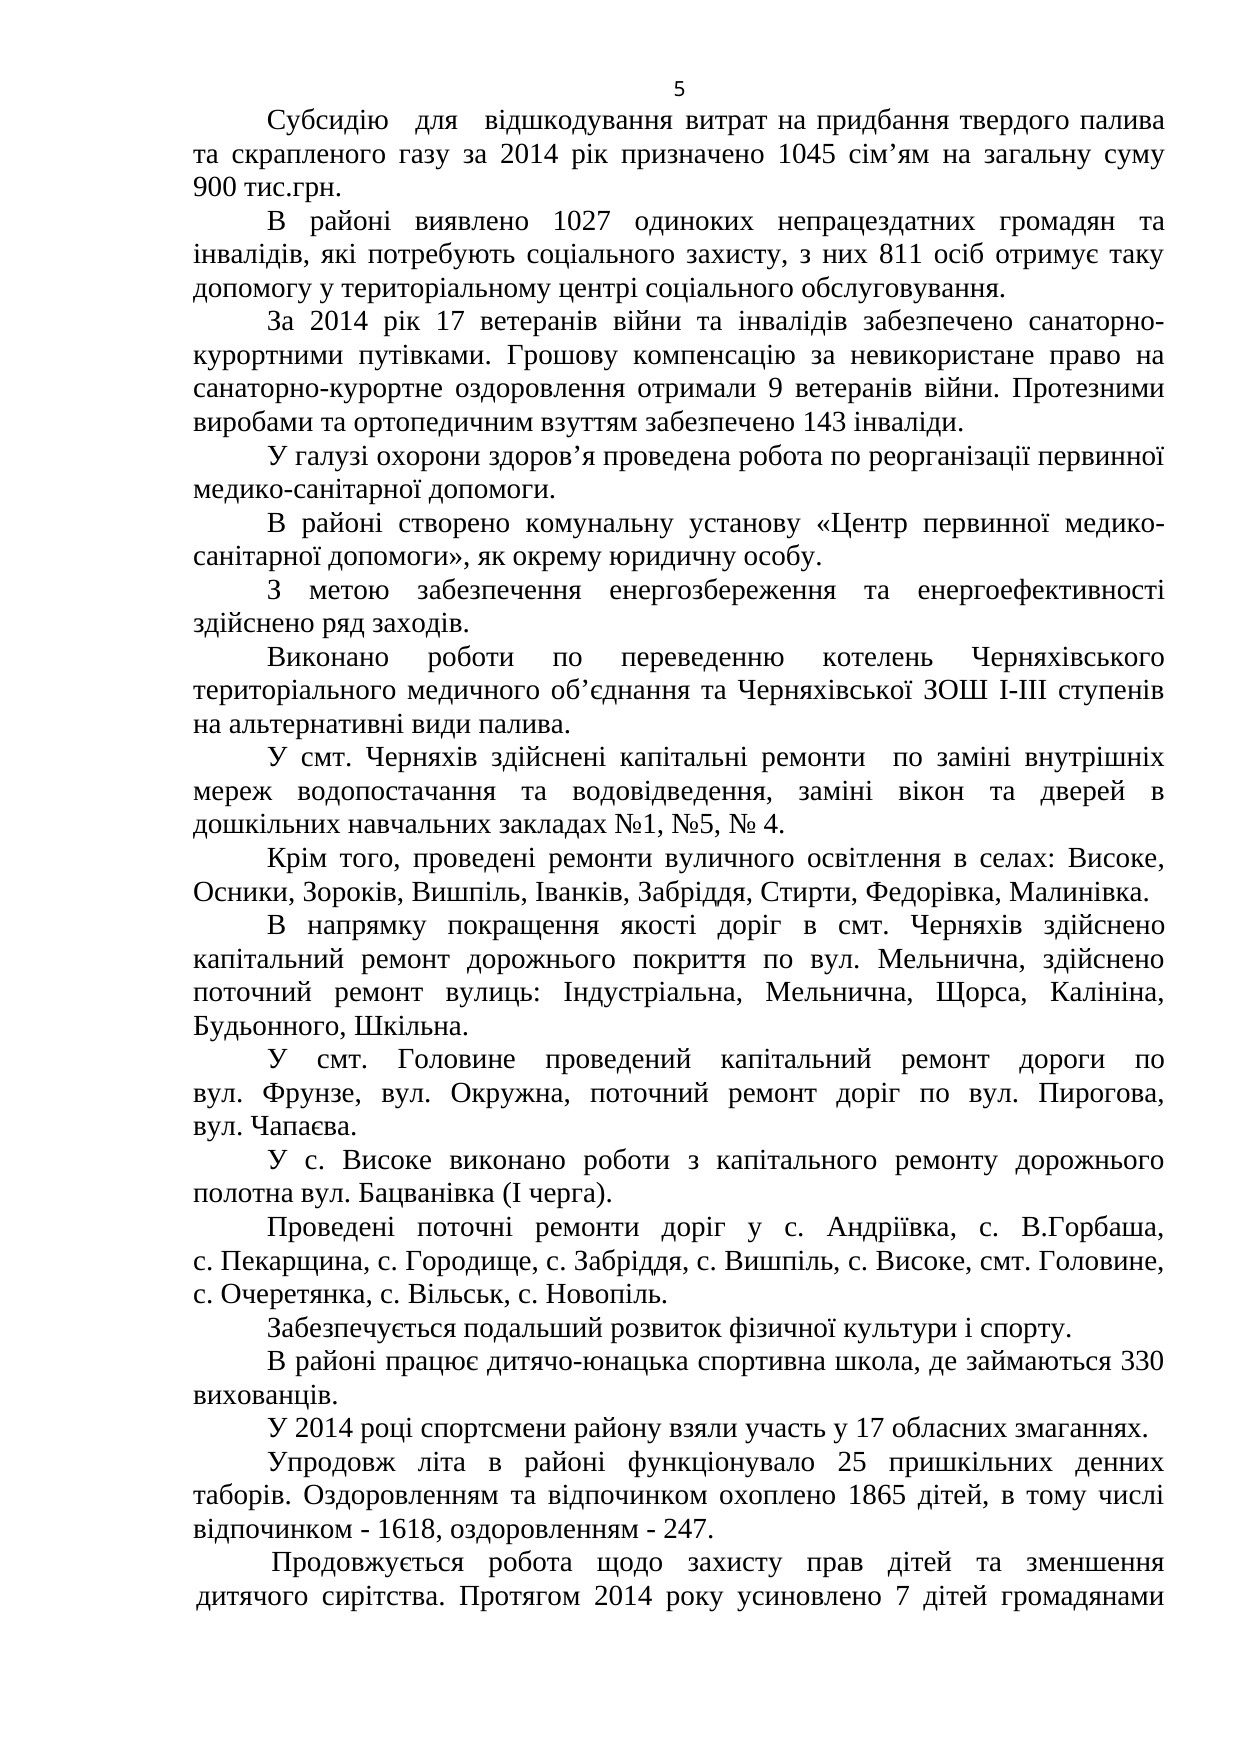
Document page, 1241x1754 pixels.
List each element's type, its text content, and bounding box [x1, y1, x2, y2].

text В районі створено комунальну установу «Центр первинної медико-санітарної допомоги», як окрему юридичну особу. [193, 505, 1166, 572]
text Субсидію для відшкодування витрат на придбання твердого палива та скрапленого газу за 2014 рік призначено 1045 сім’ям на загальну суму 900 тис.грн. [193, 102, 1166, 203]
text В напрямку покращення якості доріг в смт. Черняхів здійснено капітальний ремонт дорожнього покриття по вул. Мельнична, здійснено поточний ремонт вулиць: Індустріальна, Мельнична, Щорса, Калініна, Будьонного, Шкільна. [193, 907, 1166, 1041]
text В районі працює дитячо-юнацька спортивна школа, де займаються 330 вихованців. [193, 1343, 1166, 1410]
text Упродовж літа в районі функціонувало 25 пришкільних денних таборів. Оздоровленням та відпочинком охоплено 1865 дітей, в тому числі відпочинком - 1618, оздоровленням - 247. [193, 1444, 1166, 1544]
text З метою забезпечення енергозбереження та енергоефективності здійснено ряд заходів. [193, 572, 1166, 639]
text Забезпечується подальший розвиток фізичної культури і спорту. [193, 1310, 1166, 1343]
text У смт. Головине проведений капітальний ремонт дороги по вул. Фрунзе, вул. Окружна, поточний ремонт доріг по вул. Пирогова, вул. Чапаєва. [193, 1041, 1166, 1142]
text У галузі охорони здоров’я проведена робота по реорганізації первинної медико-санітарної допомоги. [193, 438, 1166, 505]
text В районі виявлено 1027 одиноких непрацездатних громадян та інвалідів, які потребують соціального захисту, з них 811 осіб отримує таку допомогу у територіальному центрі соціального обслуговування. [193, 203, 1166, 303]
text У с. Високе виконано роботи з капітального ремонту дорожнього полотна вул. Бацванівка (І черга). [193, 1142, 1166, 1209]
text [196, 1544, 1166, 1612]
text Виконано роботи по переведенню котелень Черняхівського територіального медичного об’єднання та Черняхівської ЗОШ І-ІІІ ступенів на альтернативні види палива. [193, 639, 1166, 739]
text У смт. Черняхів здійснені капітальні ремонти по заміні внутрішніх мереж водопостачання та водовідведення, заміні вікон та дверей в дошкільних навчальних закладах №1, №5, № 4. [193, 739, 1166, 840]
text За 2014 рік 17 ветеранів війни та інвалідів забезпечено санаторно-курортними путівками. Грошову компенсацію за невикористане право на санаторно-курортне оздоровлення отримали 9 ветеранів війни. Протезними виробами та ортопедичним взуттям забезпечено 143 інваліди. [193, 303, 1166, 438]
text Крім того, проведені ремонти вуличного освітлення в селах: Високе, Осники, Зороків, Вишпіль, Іванків, Забріддя, Стирти, Федорівка, Малинівка. [193, 840, 1166, 907]
text Проведені поточні ремонти доріг у с. Андріївка, с. В.Горбаша, с. Пекарщина, с. Городище, с. Забріддя, с. Вишпіль, с. Високе, смт. Головине, с. Очеретянка, с. Вільськ, с. Новопіль. [193, 1209, 1166, 1310]
text У 2014 році спортсмени району взяли участь у 17 обласних змаганнях. [193, 1410, 1166, 1444]
